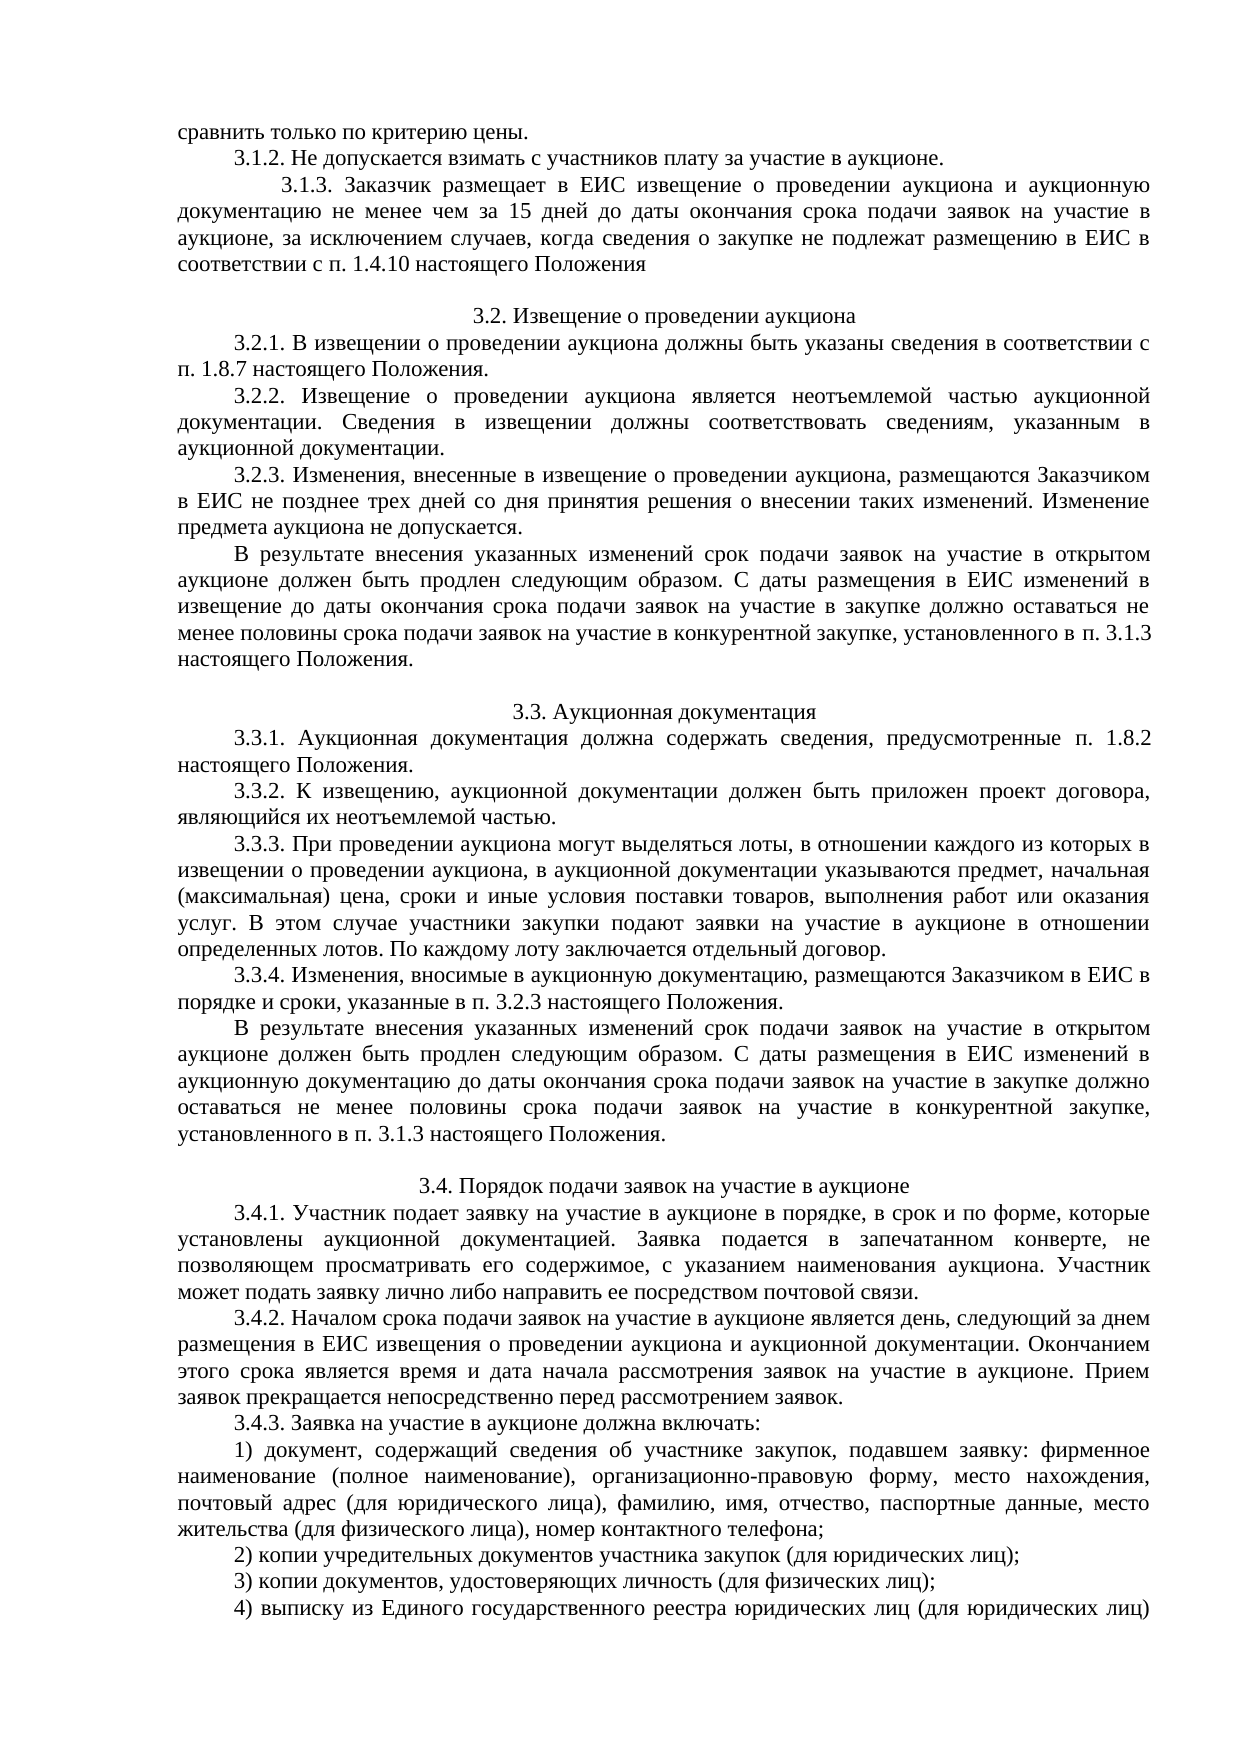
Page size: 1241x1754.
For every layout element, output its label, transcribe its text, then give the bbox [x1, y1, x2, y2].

text 3.3.1. Аукционная документация должна содержать сведения, предусмотренные п. 1.8.2 настоящего Положения. [177, 724, 1152, 777]
text 2) копии учредительных документов участника закупок (для юридических лиц); [177, 1541, 1152, 1568]
text 3.1.3. Заказчик размещает в ЕИС извещение о проведении аукциона и аукционную документацию не менее чем за 15 дней до даты окончания срока подачи заявок на участие в аукционе, за исключением случаев, когда сведения о закупке не подлежат размещению в ЕИС в соответствии с п. 1.4.10 настоящего Положения [177, 171, 1152, 276]
text 3.2. Извещение о проведении аукциона [177, 303, 1152, 329]
text 3.4.2. Началом срока подачи заявок на участие в аукционе является день, следующий за днем размещения в ЕИС извещения о проведении аукциона и аукционной документации. Окончанием этого срока является время и дата начала рассмотрения заявок на участие в аукционе. Прием заявок прекращается непосредственно перед рассмотрением заявок. [177, 1304, 1152, 1409]
text 3.4. Порядок подачи заявок на участие в аукционе [177, 1172, 1152, 1199]
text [177, 1594, 1152, 1620]
text 3.3.2. К извещению, аукционной документации должен быть приложен проект договора, являющийся их неотъемлемой частью. [177, 777, 1152, 830]
text 3.1.2. Не допускается взимать с участников плату за участие в аукционе. [177, 144, 1152, 171]
text В результате внесения указанных изменений срок подачи заявок на участие в открытом аукционе должен быть продлен следующим образом. С даты размещения в ЕИС изменений в аукционную документацию до даты окончания срока подачи заявок на участие в закупке должно оставаться не менее половины срока подачи заявок на участие в конкурентной закупке, установленного в п. 3.1.3 настоящего Положения. [177, 1014, 1152, 1146]
text 3.4.1. Участник подает заявку на участие в аукционе в порядке, в срок и по форме, которые установлены аукционной документацией. Заявка подается в запечатанном конверте, не позволяющем просматривать его содержимое, с указанием наименования аукциона. Участник может подать заявку лично либо направить ее посредством почтовой связи. [177, 1199, 1152, 1304]
text 3.3.3. При проведении аукциона могут выделяться лоты, в отношении каждого из которых в извещении о проведении аукциона, в аукционной документации указываются предмет, начальная (максимальная) цена, сроки и иные условия поставки товаров, выполнения работ или оказания услуг. В этом случае участники закупки подают заявки на участие в аукционе в отношении определенных лотов. По каждому лоту заключается отдельный договор. [177, 830, 1152, 961]
text 3.2.1. В извещении о проведении аукциона должны быть указаны сведения в соответствии с п. 1.8.7 настоящего Положения. [177, 329, 1152, 382]
text 3.2.3. Изменения, внесенные в извещение о проведении аукциона, размещаются Заказчиком в ЕИС не позднее трех дней со дня принятия решения о внесении таких изменений. Изменение предмета аукциона не допускается. [177, 461, 1152, 540]
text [177, 118, 1152, 144]
text 3.3.4. Изменения, вносимые в аукционную документацию, размещаются Заказчиком в ЕИС в порядке и сроки, указанные в п. 3.2.3 настоящего Положения. [177, 961, 1152, 1014]
text 3.3. Аукционная документация [177, 698, 1152, 724]
text 3.4.3. Заявка на участие в аукционе должна включать: [177, 1409, 1152, 1436]
text 1) документ, содержащий сведения об участнике закупок, подавшем заявку: фирменное наименование (полное наименование), организационно-правовую форму, место нахождения, почтовый адрес (для юридического лица), фамилию, имя, отчество, паспортные данные, место жительства (для физического лица), номер контактного телефона; [177, 1436, 1152, 1541]
text 3.2.2. Извещение о проведении аукциона является неотъемлемой частью аукционной документации. Сведения в извещении должны соответствовать сведениям, указанным в аукционной документации. [177, 382, 1152, 461]
text В результате внесения указанных изменений срок подачи заявок на участие в открытом аукционе должен быть продлен следующим образом. С даты размещения в ЕИС изменений в извещение до даты окончания срока подачи заявок на участие в закупке должно оставаться не менее половины срока подачи заявок на участие в конкурентной закупке, установленного в п. 3.1.3 настоящего Положения. [177, 540, 1152, 672]
text 3) копии документов, удостоверяющих личность (для физических лиц); [177, 1568, 1152, 1594]
